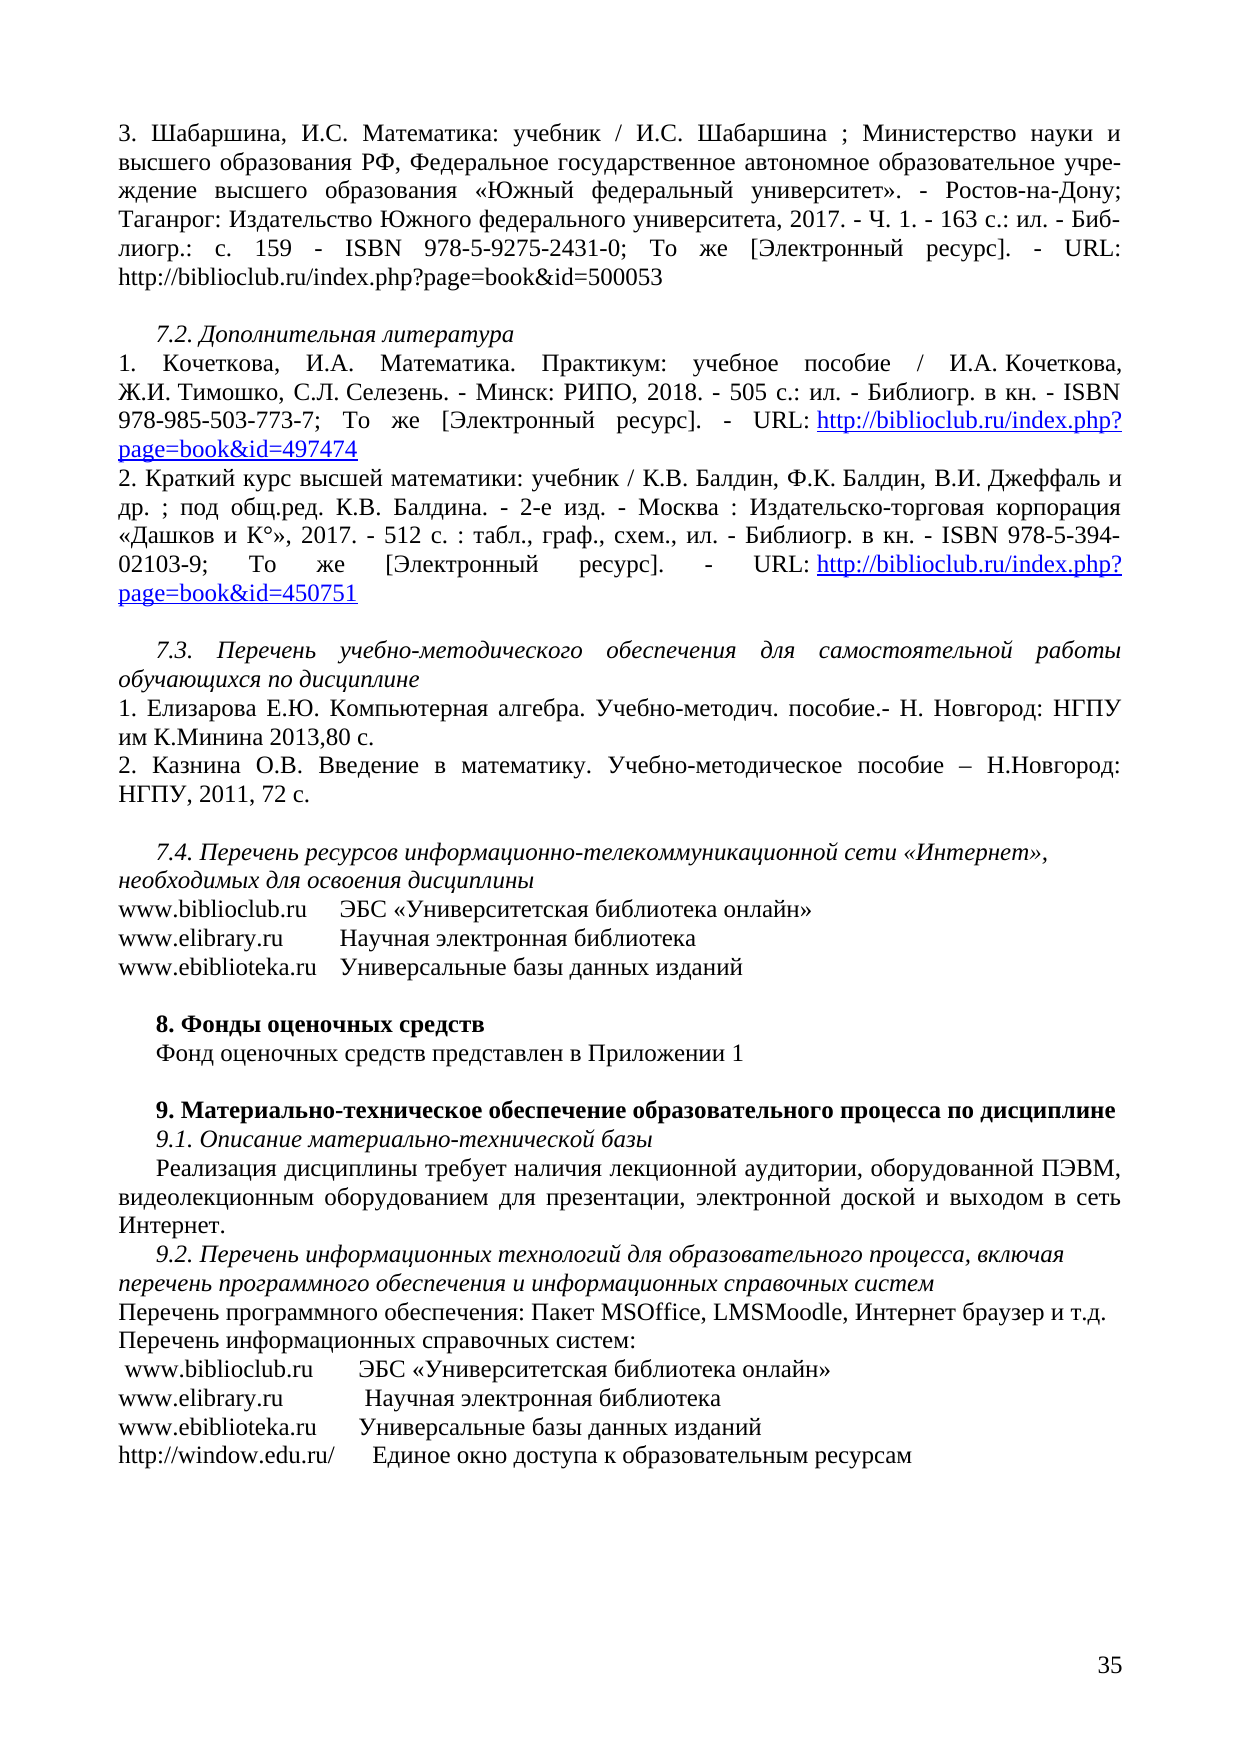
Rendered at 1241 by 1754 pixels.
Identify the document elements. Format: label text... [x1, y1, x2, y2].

text http://window.edu.ru/ Единое окно доступа к образовательным ресурсам [118, 1441, 1122, 1469]
text 1. Елизарова Е.Ю. Компьютерная алгебра. Учебно-методич. пособие.- Н. Новгород: НГПУ им К.Минина 2013,80 с. [118, 693, 1122, 751]
text www.elibrary.ru Научная электронная библиотека [118, 1383, 1122, 1412]
subtitle 8. Фонды оценочных средств [118, 1009, 1122, 1038]
subtitle 7.3. Перечень учебно-методического обеспечения для самостоятельной работы обучающихся по дисциплине [118, 636, 1122, 693]
subtitle 9.2. Перечень информационных технологий для образовательного процесса, включая перечень программного обеспечения и информационных справочных систем [118, 1239, 1122, 1297]
text www.ebiblioteka.ru Универсальные базы данных изданий [118, 952, 1122, 981]
text 1. Кочеткова, И.А. Математика. Практикум: учебное пособие / И.А. Кочеткова, Ж.И. Тимошко, С.Л. Селезень. - Минск: РИПО, 2018. - 505 с.: ил. - Библиогр. в кн. - ISBN 978-985-503-773-7; То же [Электронный ресурс]. - URL: http://biblioclub.ru/index.php?page=book&id=497474 [118, 348, 1122, 463]
text 2. Казнина О.В. Введение в математику. Учебно-методическое пособие – Н.Новгород: НГПУ, 2011, 72 с. [118, 751, 1122, 808]
text Реализация дисциплины требует наличия лекционной аудитории, оборудованной ПЭВМ, видеолекционным оборудованием для презентации, электронной доской и выходом в сеть Интернет. [118, 1153, 1122, 1239]
subtitle 9.1. Описание материально-технической базы [118, 1124, 1122, 1153]
text www.biblioclub.ru ЭБС «Университетская библиотека онлайн» [118, 1354, 1122, 1383]
subtitle 9. Материально-техническое обеспечение образовательного процесса по дисциплине [118, 1096, 1122, 1124]
text www.ebiblioteka.ru Универсальные базы данных изданий [118, 1412, 1122, 1441]
text Перечень программного обеспечения: Пакет MSOffice, LMSMoodle, Интернет браузер и т.д. [118, 1297, 1122, 1326]
text www.biblioclub.ru ЭБС «Университетская библиотека онлайн» [118, 894, 1122, 923]
text 3. Шабаршина, И.С. Математика: учебник / И.С. Шабаршина ; Министерство науки и высшего образования РФ, Федеральное государственное автономное образовательное учре-ждение высшего образования «Южный федеральный университет». - Ростов-на-Дону; Таганрог: Издательство Южного федерального университета, 2017. - Ч. 1. - 163 с.: ил. - Биб-лиогр.: с. 159 - ISBN 978-5-9275-2431-0; То же [Электронный ресурс]. - URL: http://biblioclub.ru/index.php?page=book&id=500053 [118, 118, 1122, 291]
text 2. Краткий курс высшей математики: учебник / К.В. Балдин, Ф.К. Балдин, В.И. Джеффаль и др. ; под общ.ред. К.В. Балдина. - 2-е изд. - Москва : Издательско-торговая корпорация «Дашков и К°», 2017. - 512 с. : табл., граф., схем., ил. - Библиогр. в кн. - ISBN 978-5-394-02103-9; То же [Электронный ресурс]. - URL: http://biblioclub.ru/index.php?page=book&id=450751 [118, 463, 1122, 607]
text Перечень информационных справочных систем: [118, 1326, 1122, 1354]
text www.elibrary.ru Научная электронная библиотека [118, 923, 1122, 952]
text Фонд оценочных средств представлен в Приложении 1 [118, 1038, 1122, 1067]
subtitle 7.2. Дополнительная литература [118, 319, 1122, 348]
subtitle 7.4. Перечень ресурсов информационно-телекоммуникационной сети «Интернет», необходимых для освоения дисциплины [118, 837, 1122, 894]
